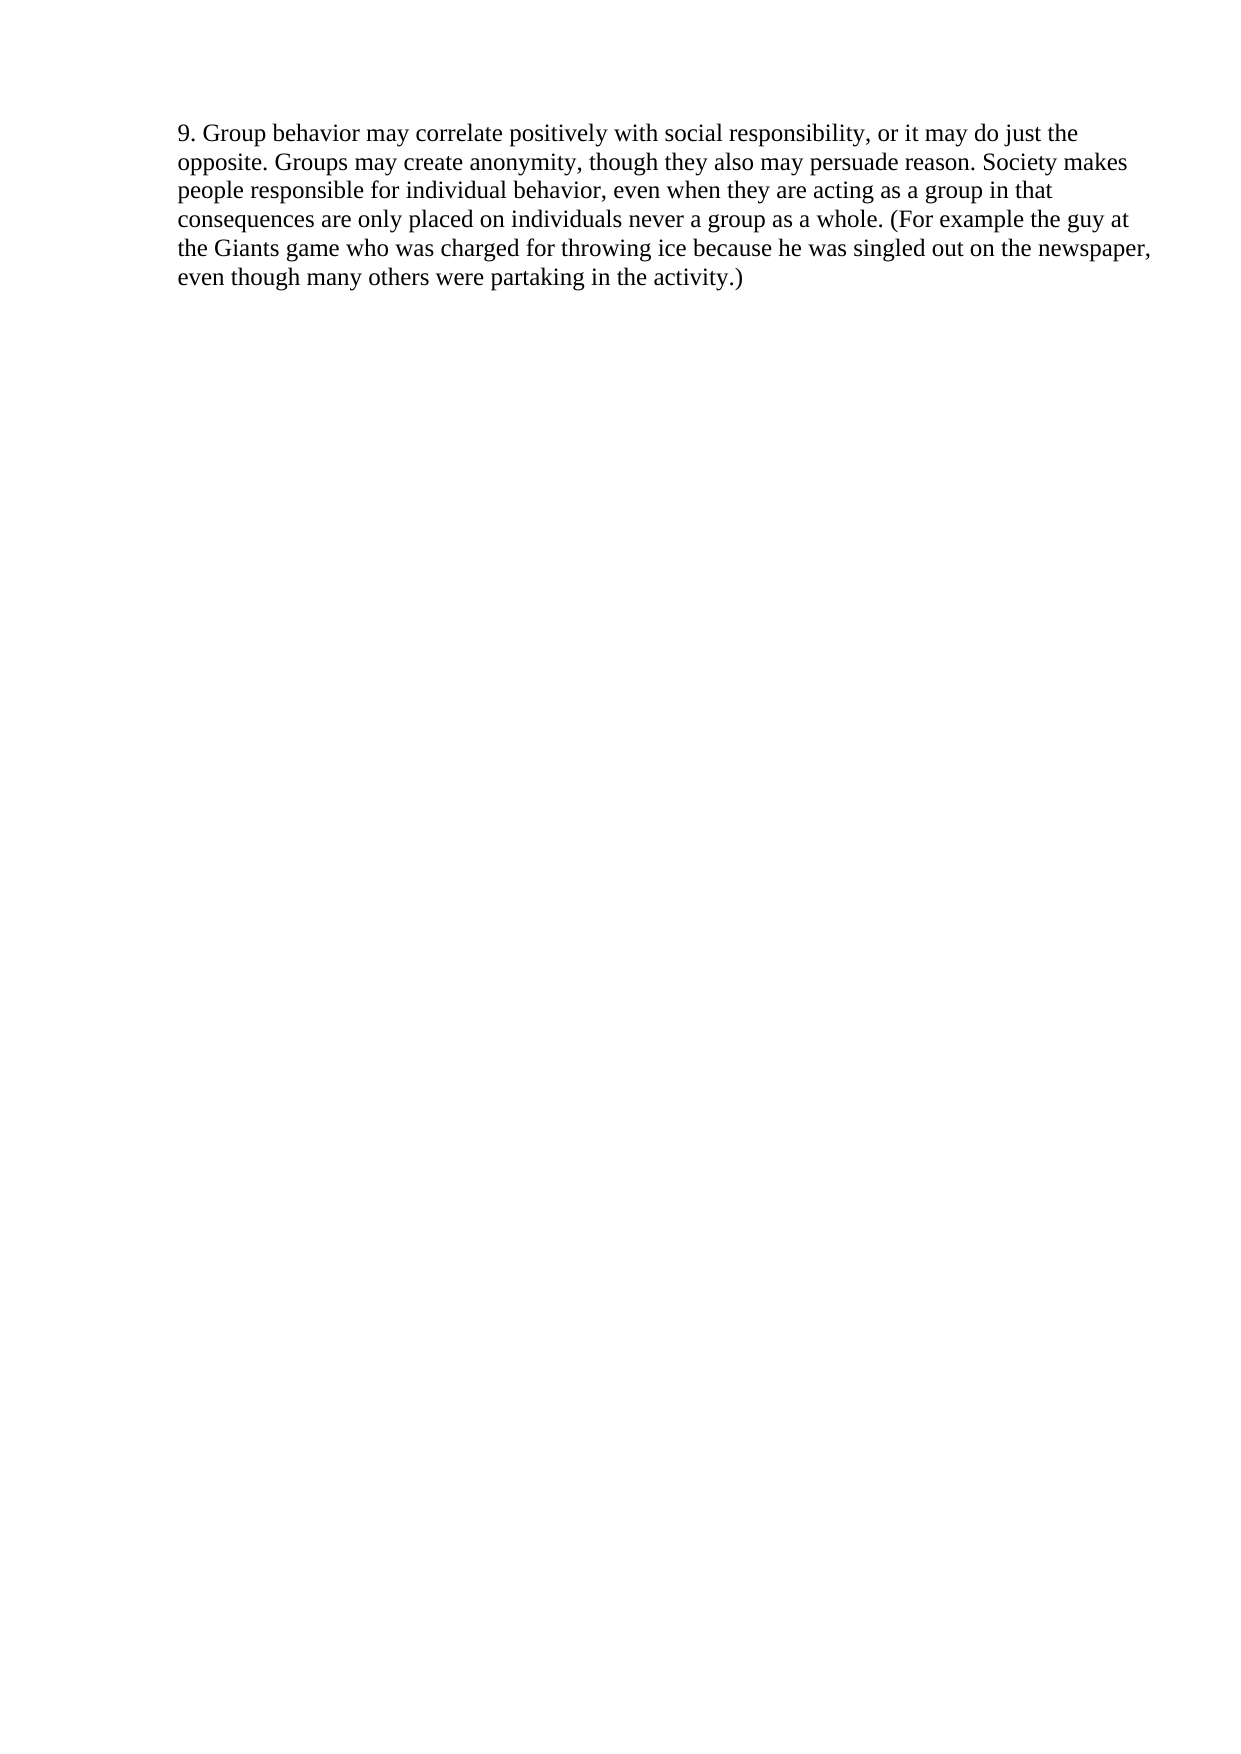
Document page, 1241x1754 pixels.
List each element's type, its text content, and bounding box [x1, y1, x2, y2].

text 9. Group behavior may correlate positively with social responsibility, or it may do just the opposite. Groups may create anonymity, though they also may persuade reason. Society makes people responsible for individual behavior, even when they are acting as a group in that consequences are only placed on individuals never a group as a whole. (For example the guy at the Giants game who was charged for throwing ice because he was singled out on the newspaper, even though many others were partaking in the activity.) [177, 118, 1152, 291]
